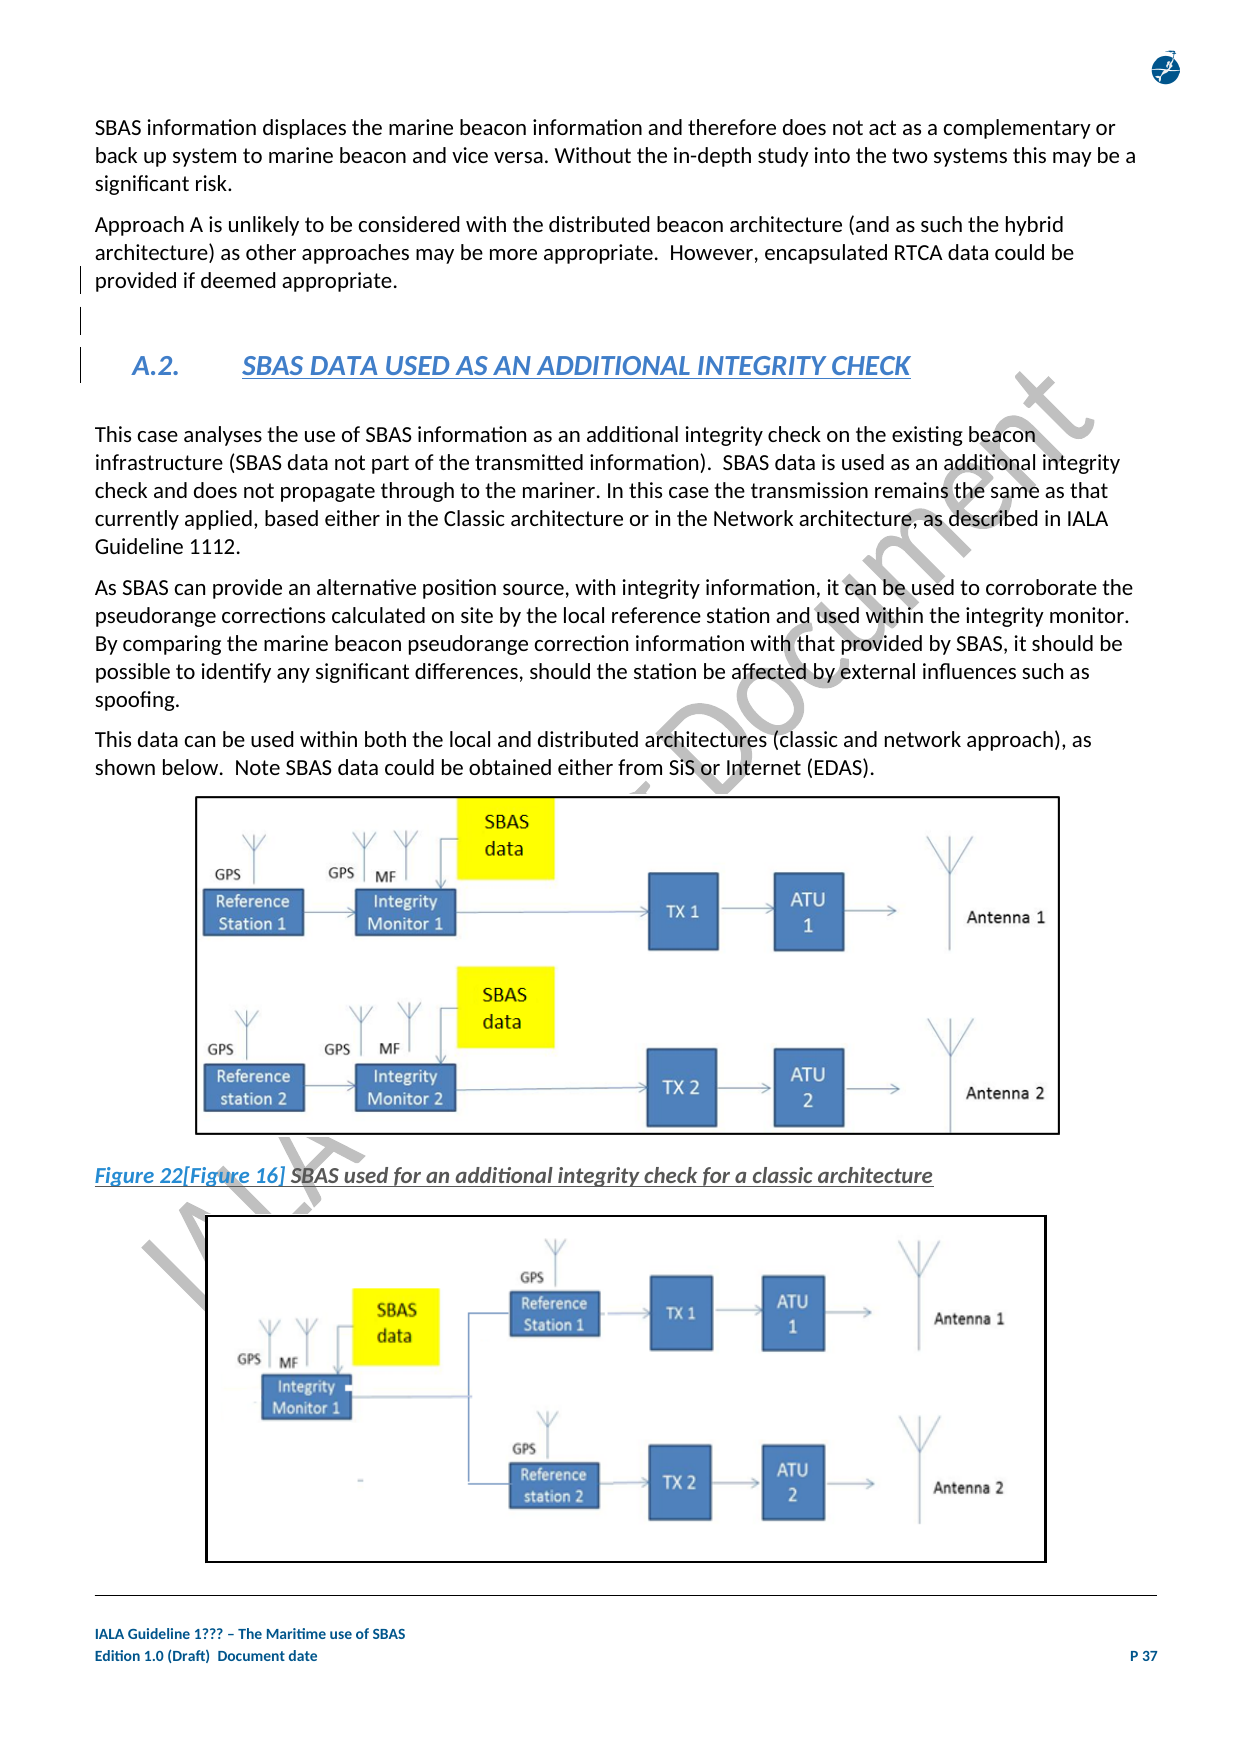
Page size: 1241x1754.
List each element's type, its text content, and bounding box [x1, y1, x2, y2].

text This data can be used within both the local and distributed architectures (classic and network approach), as shown below. Note SBAS data could be obtained either from SiS or Internet (EDAS). [94, 726, 1157, 782]
text SBAS information displaces the marine beacon information and therefore does not act as a complementary or back up system to marine beacon and vice versa. Without the in-depth study into the two systems this may be a significant risk. [94, 113, 1157, 198]
picture [192, 794, 1060, 1137]
list SBAS data used as an additional integrity check [132, 347, 1157, 383]
text Approach A is unlikely to be considered with the distributed beacon architecture (and as such the hybrid architecture) as other approaches may be more appropriate. However, encapsulated RTCA data could be provided if deemed appropriate. [94, 210, 1157, 294]
text This case analyses the use of SBAS information as an additional integrity check on the existing beacon infrastructure (SBAS data not part of the transmitted information). SBAS data is used as an additional integrity check and does not propagate through to the mariner. In this case the transmission remains the same as that currently applied, based either in the Classic architecture or in the Network architecture, as described in IALA Guideline 1112. [94, 420, 1157, 560]
text SBAS used for an additional integrity check for a classic architecture [94, 1162, 1157, 1189]
picture [1120, 0, 1239, 119]
text As SBAS can provide an alternative position source, with integrity information, it can be used to corroborate the pseudorange corrections calculated on site by the local reference station and used within the integrity monitor. By comparing the marine beacon pseudorange correction information with that provided by SBAS, it should be possible to identify any significant differences, should the station be affected by external influences such as spoofing. [94, 573, 1157, 713]
picture [208, 1217, 1044, 1561]
